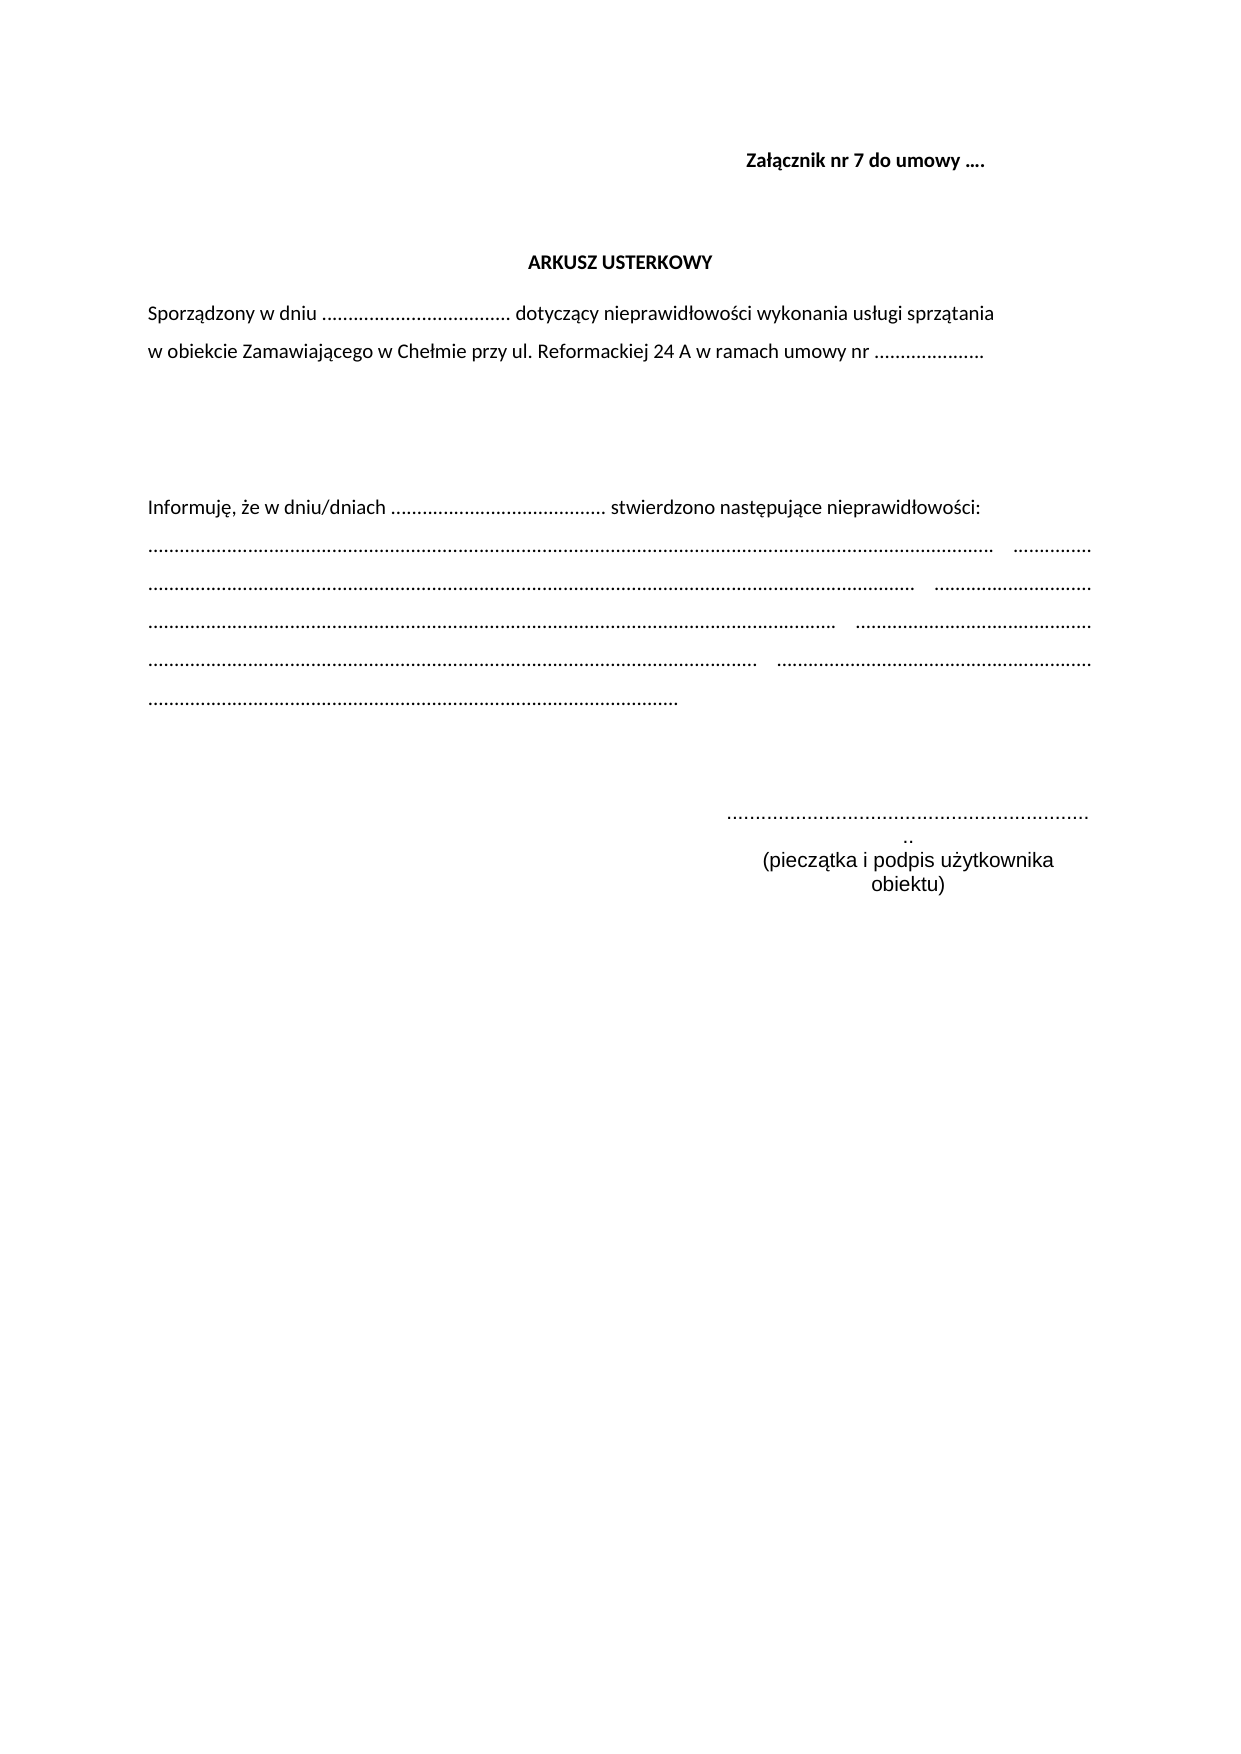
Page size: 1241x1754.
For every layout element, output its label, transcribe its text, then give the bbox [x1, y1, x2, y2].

text ................................................................. [723, 800, 1093, 848]
text ARKUSZ USTERKOWY [148, 249, 1093, 275]
text Załącznik nr 7 do umowy …. [148, 148, 1093, 173]
text w obiekcie Zamawiającego w Chełmie przy ul. Reformackiej 24 A w ramach umowy nr ..................... [148, 338, 1093, 364]
text Informuję, że w dniu/dniach ......................................... stwierdzono następujące nieprawidłowości: [148, 494, 1093, 519]
text Sporządzony w dniu .................................... dotyczący nieprawidłowości wykonania usługi sprzątania [148, 300, 1093, 326]
text ................................................................................................................................................................. ................................................................................................................................................................. ................................................................................................................................................................. ................................................................................................................................................................. ................................................................................................................................................................. [148, 532, 1093, 710]
text (pieczątka i podpis użytkownika obiektu) [723, 848, 1093, 896]
